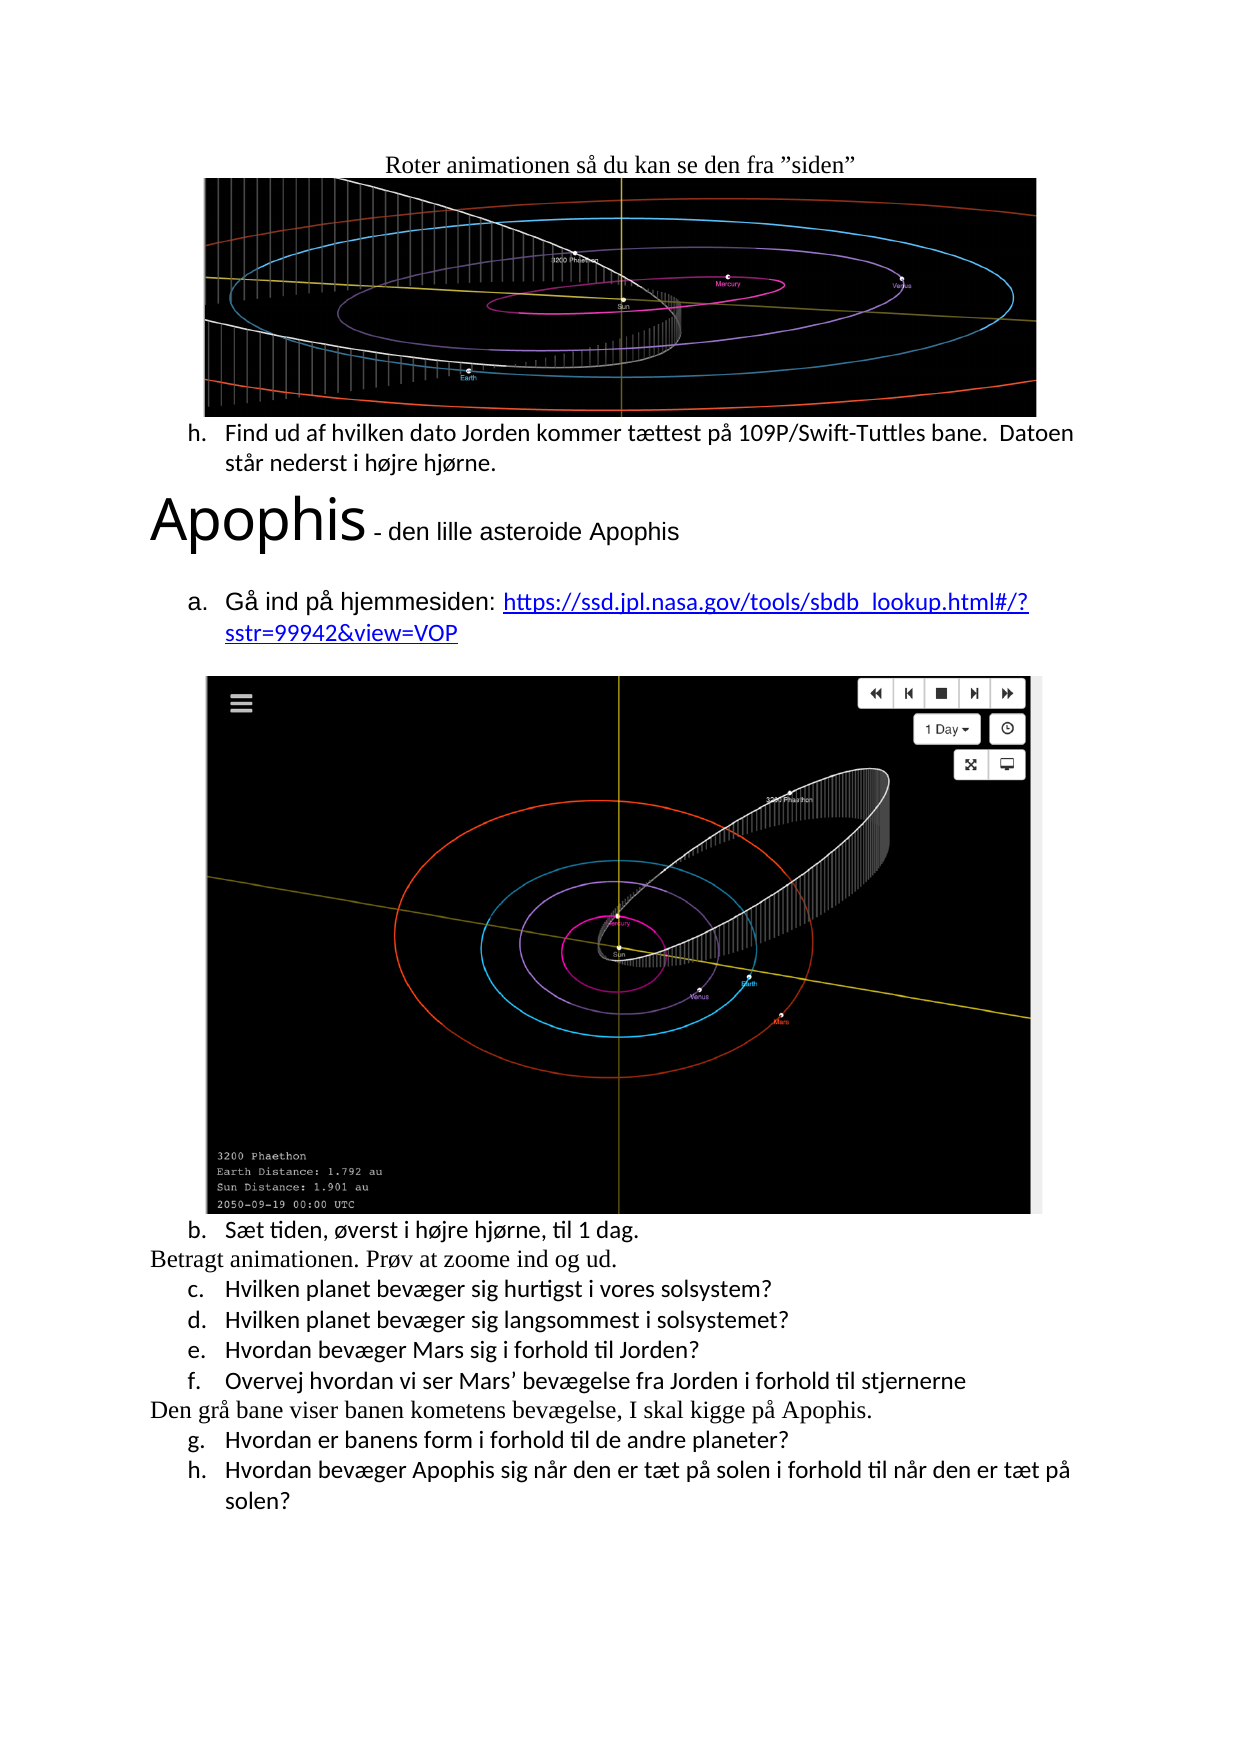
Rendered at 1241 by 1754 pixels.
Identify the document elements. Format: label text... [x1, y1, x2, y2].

text Betragt animationen. Prøv at zoome ind og ud. [150, 1244, 1090, 1273]
picture [197, 676, 1043, 1214]
list Hvordan bevæger Apophis sig når den er tæt på solen i forhold til når den er tæt på solen? [187, 1455, 1090, 1516]
list Hvordan er banens form i forhold til de andre planeter? [187, 1424, 1090, 1455]
text Apophis - den lille asteroide Apophis [150, 478, 1090, 557]
text Den grå bane viser banen kometens bevægelse, I skal kigge på Apophis. [150, 1395, 1090, 1424]
list Overvej hvordan vi ser Mars’ bevægelse fra Jorden i forhold til stjernerne [187, 1365, 1090, 1395]
list Find ud af hvilken dato Jorden kommer tættest på 109P/Swift-Tuttles bane. Datoen står nederst i højre hjørne. [187, 417, 1090, 478]
list Hvilken planet bevæger sig langsommest i solsystemet? [187, 1304, 1090, 1334]
list Sæt tiden, øverst i højre hjørne, til 1 dag. [187, 1214, 1090, 1244]
list Hvilken planet bevæger sig hurtigst i vores solsystem? [187, 1273, 1090, 1304]
list Gå ind på hjemmesiden: https://ssd.jpl.nasa.gov/tools/sbdb_lookup.html#/?sstr=99942&view=VOP [187, 586, 1090, 647]
list Hvordan bevæger Mars sig i forhold til Jorden? [187, 1334, 1090, 1365]
picture [203, 178, 1037, 417]
